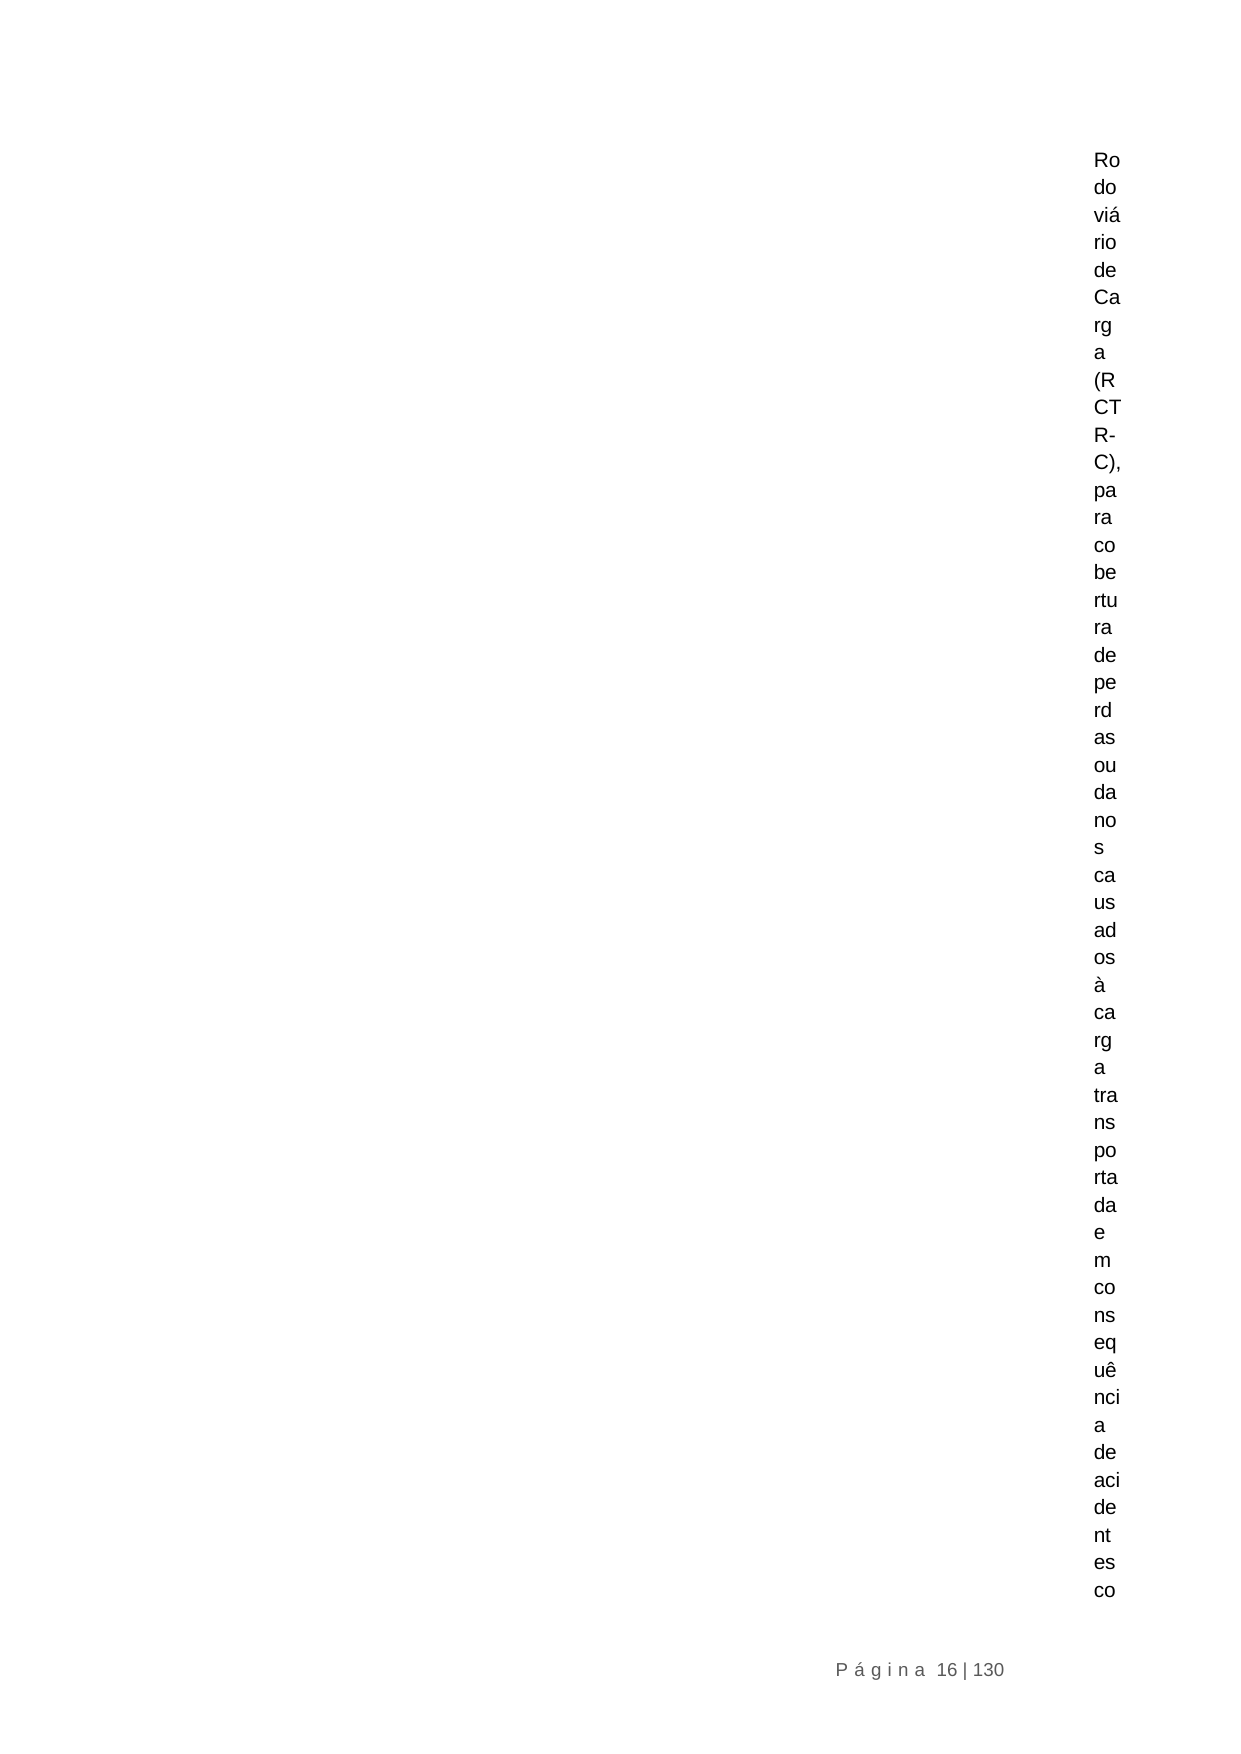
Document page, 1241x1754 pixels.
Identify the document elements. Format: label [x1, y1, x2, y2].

text [1048, 148, 1122, 1602]
